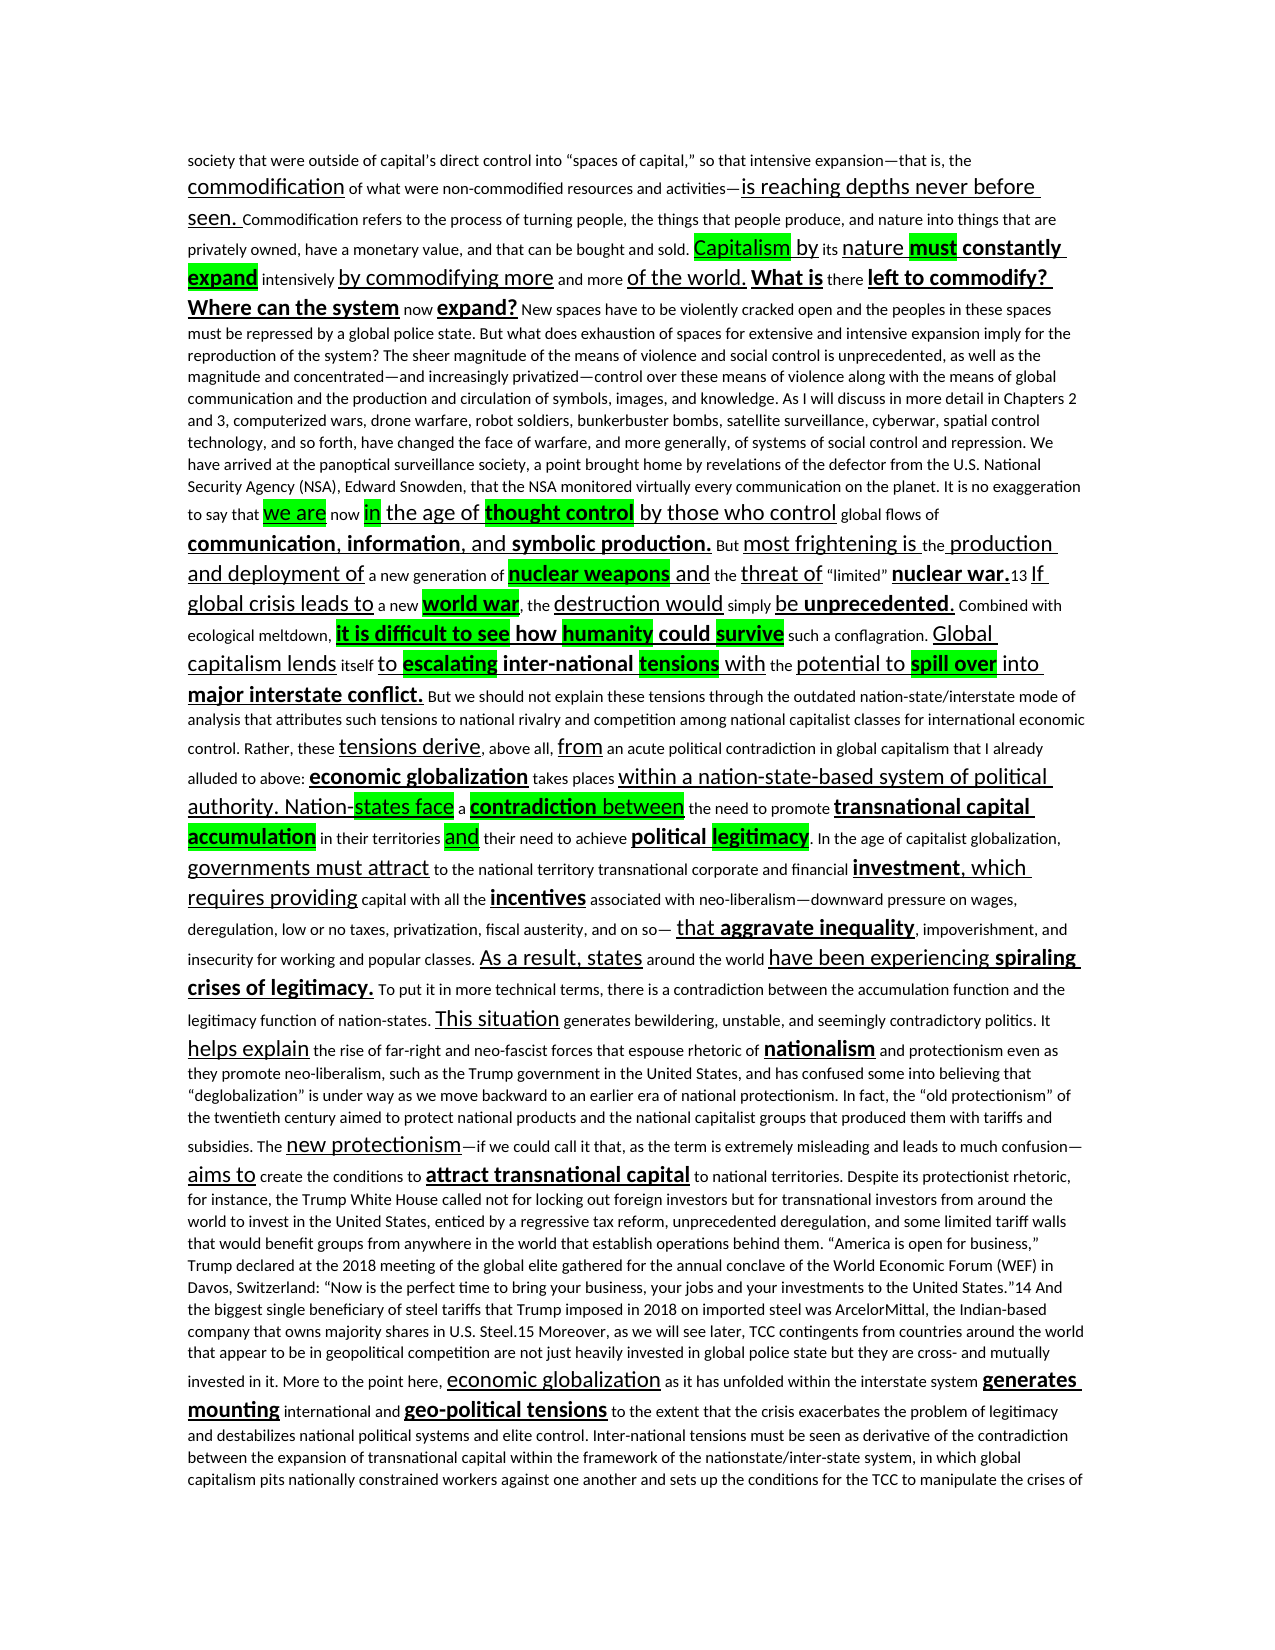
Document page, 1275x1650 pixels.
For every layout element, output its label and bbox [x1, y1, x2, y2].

text [187, 150, 1087, 1489]
